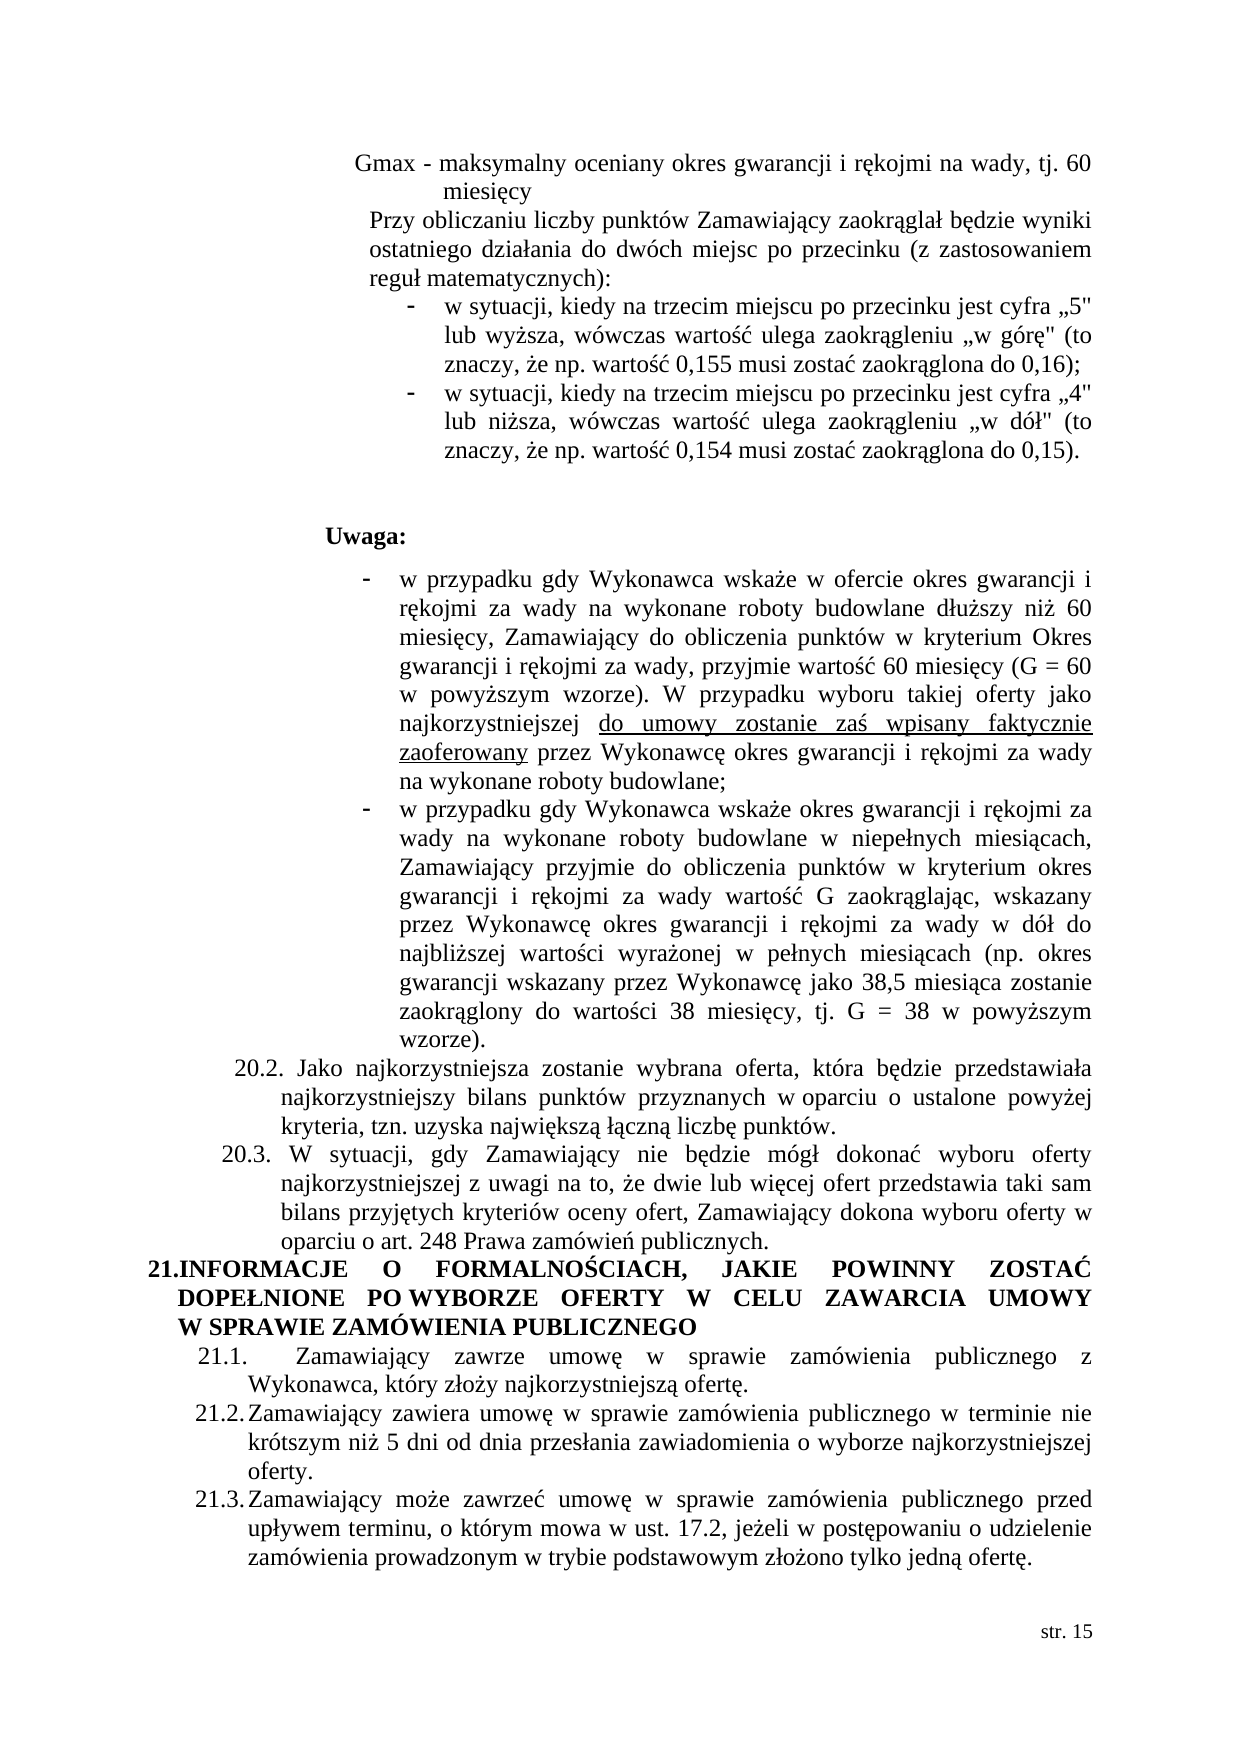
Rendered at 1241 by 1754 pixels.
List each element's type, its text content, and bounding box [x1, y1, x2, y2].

text Gmax - maksymalny oceniany okres gwarancji i rękojmi na wady, tj. 60 miesięcy [354, 148, 1093, 205]
text 20.2. Jako najkorzystniejsza zostanie wybrana oferta, która będzie przedstawiała najkorzystniejszy bilans punktów przyznanych w oparciu o ustalone powyżej kryteria, tzn. uzyska największą łączną liczbę punktów. [221, 1053, 1093, 1139]
list w przypadku gdy Wykonawca wskaże okres gwarancji i rękojmi za wady na wykonane roboty budowlane w niepełnych miesiącach, Zamawiający przyjmie do obliczenia punktów w kryterium okres gwarancji i rękojmi za wady wartość G zaokrąglając, wskazany przez Wykonawcę okres gwarancji i rękojmi za wady w dół do najbliższej wartości wyrażonej w pełnych miesiącach (np. okres gwarancji wskazany przez Wykonawcę jako 38,5 miesiąca zostanie zaokrąglony do wartości 38 miesięcy, tj. G = 38 w powyższym wzorze). [362, 794, 1093, 1053]
list w przypadku gdy Wykonawca wskaże w ofercie okres gwarancji i rękojmi za wady na wykonane roboty budowlane dłuższy niż 60 miesięcy, Zamawiający do obliczenia punktów w kryterium Okres gwarancji i rękojmi za wady, przyjmie wartość 60 miesięcy (G = 60 w powyższym wzorze). W przypadku wyboru takiej oferty jako najkorzystniejszej do umowy zostanie zaś wpisany faktycznie zaoferowany przez Wykonawcę okres gwarancji i rękojmi za wady na wykonane roboty budowlane; [362, 564, 1093, 794]
list Zamawiający może zawrzeć umowę w sprawie zamówienia publicznego przed upływem terminu, o którym mowa w ust. 17.2, jeżeli w postępowaniu o udzielenie zamówienia prowadzonym w trybie podstawowym złożono tylko jedną ofertę. [195, 1484, 1093, 1571]
list w sytuacji, kiedy na trzecim miejscu po przecinku jest cyfra „4" lub niższa, wówczas wartość ulega zaokrągleniu „w dół" (to znaczy, że np. wartość 0,154 musi zostać zaokrąglona do 0,15). [407, 378, 1093, 464]
list Zamawiający zawrze umowę w sprawie zamówienia publicznego z Wykonawca, który złoży najkorzystniejszą ofertę. [198, 1341, 1093, 1398]
text 20.3. W sytuacji, gdy Zamawiający nie będzie mógł dokonać wyboru oferty najkorzystniejszej z uwagi na to, że dwie lub więcej ofert przedstawia taki sam bilans przyjętych kryteriów oceny ofert, Zamawiający dokona wyboru oferty w oparciu o art. 248 Prawa zamówień publicznych. [221, 1139, 1093, 1254]
list Zamawiający zawiera umowę w sprawie zamówienia publicznego w terminie nie krótszym niż 5 dni od dnia przesłania zawiadomienia o wyborze najkorzystniejszej oferty. [195, 1398, 1093, 1484]
text Przy obliczaniu liczby punktów Zamawiający zaokrąglał będzie wyniki ostatniego działania do dwóch miejsc po przecinku (z zastosowaniem reguł matematycznych): [369, 205, 1093, 291]
list w sytuacji, kiedy na trzecim miejscu po przecinku jest cyfra „5" lub wyższa, wówczas wartość ulega zaokrągleniu „w górę" (to znaczy, że np. wartość 0,155 musi zostać zaokrąglona do 0,16); [407, 291, 1093, 378]
list 21.INFORMACJE O FORMALNOŚCIACH, JAKIE POWINNY ZOSTAĆ DOPEŁNIONE PO WYBORZE OFERTY W CELU ZAWARCIA UMOWY W SPRAWIE ZAMÓWIENIA PUBLICZNEGO [148, 1254, 1093, 1341]
text Uwaga: [325, 521, 1093, 550]
